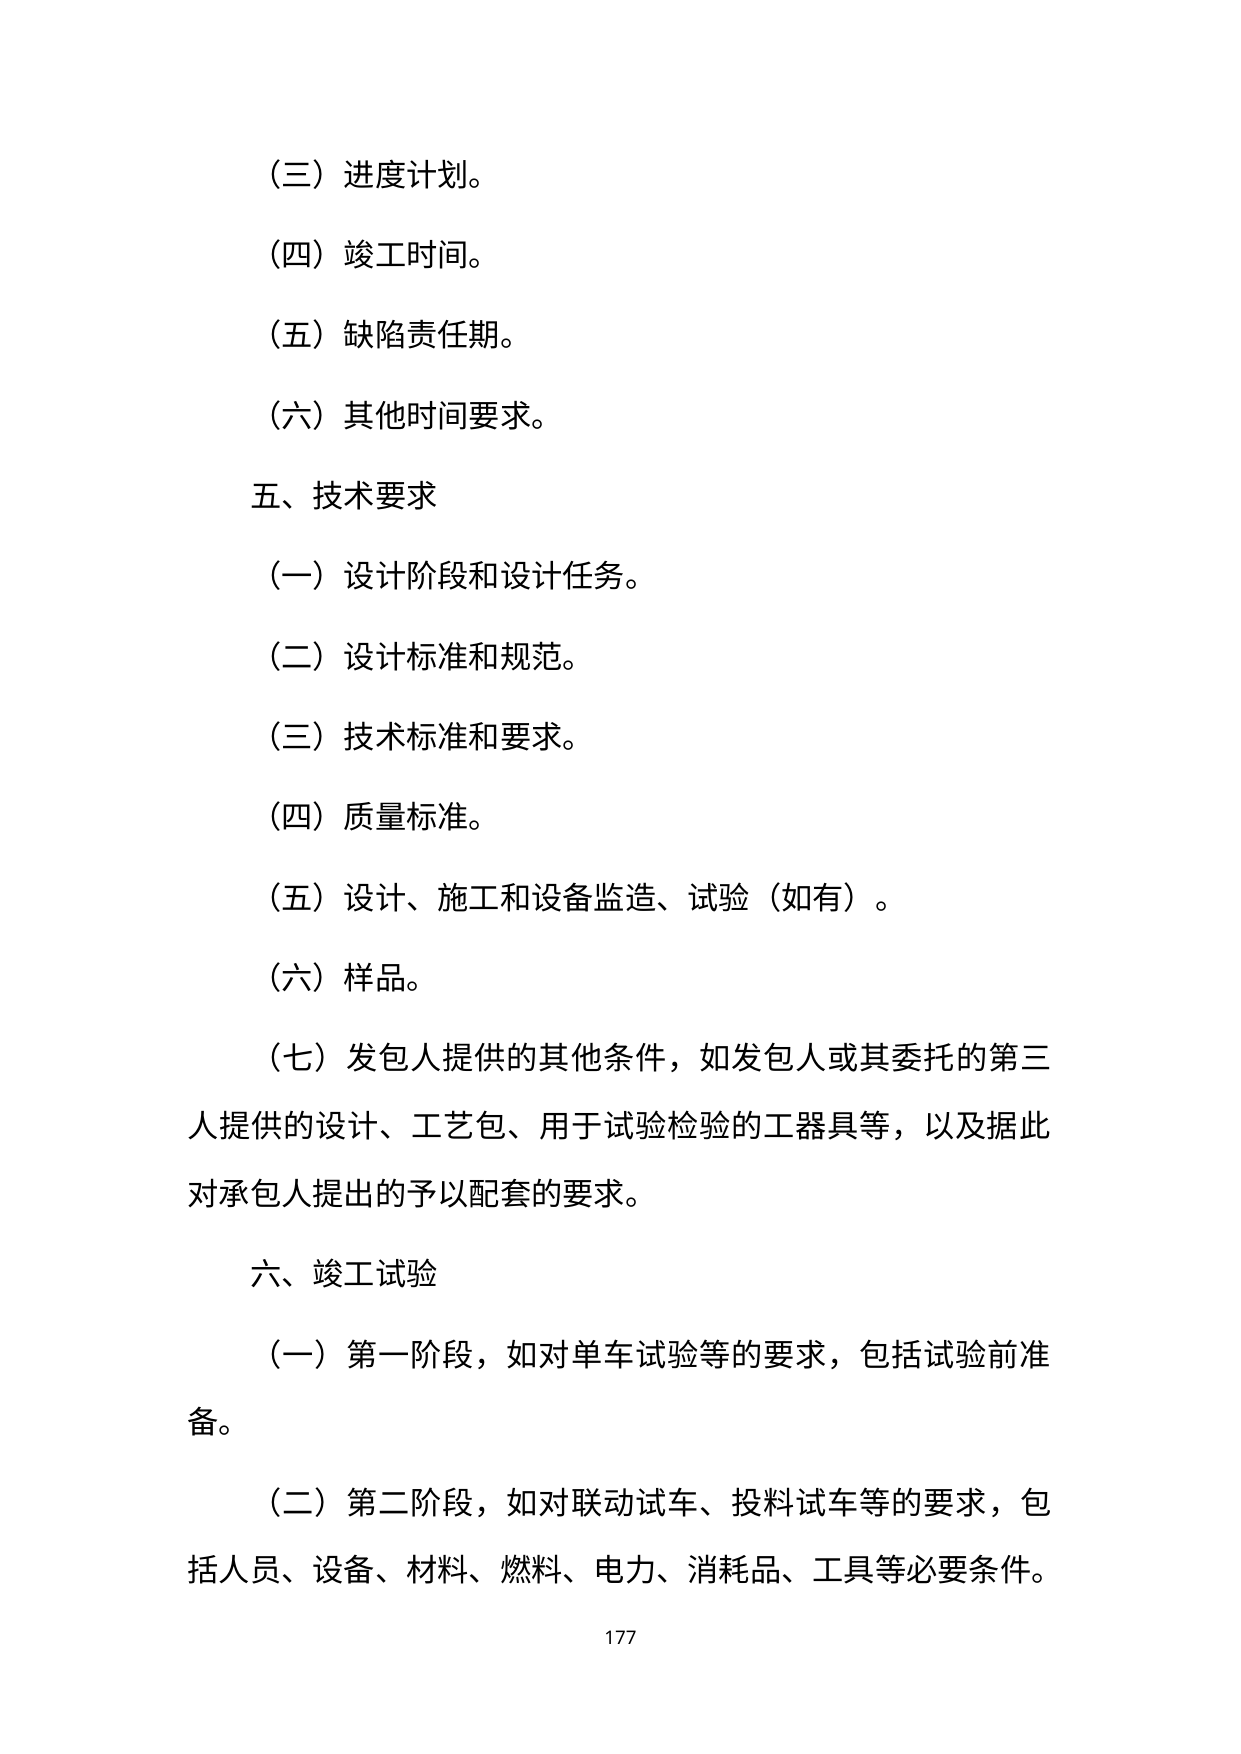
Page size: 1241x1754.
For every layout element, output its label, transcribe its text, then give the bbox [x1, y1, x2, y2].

text （一）第一阶段，如对单车试验等的要求，包括试验前准备。 [187, 1330, 1053, 1443]
text （六）其他时间要求。 [187, 391, 1053, 436]
text （五）设计、施工和设备监造、试验（如有）。 [187, 873, 1053, 918]
text （四）质量标准。 [187, 792, 1053, 838]
text （二）第二阶段，如对联动试车、投料试车等的要求，包括人员、设备、材料、燃料、电力、消耗品、工具等必要条件。 [187, 1478, 1053, 1591]
text 六、竣工试验 [187, 1249, 1053, 1294]
text （五）缺陷责任期。 [187, 311, 1053, 356]
text （六）样品。 [187, 953, 1053, 998]
text （七）发包人提供的其他条件，如发包人或其委托的第三人提供的设计、工艺包、用于试验检验的工器具等，以及据此对承包人提出的予以配套的要求。 [187, 1033, 1053, 1214]
text （二）设计标准和规范。 [187, 632, 1053, 677]
text （一）设计阶段和设计任务。 [187, 552, 1053, 597]
text （三）技术标准和要求。 [187, 712, 1053, 757]
text （四）竣工时间。 [187, 230, 1053, 276]
text （三）进度计划。 [187, 150, 1053, 195]
text 五、技术要求 [187, 471, 1053, 516]
